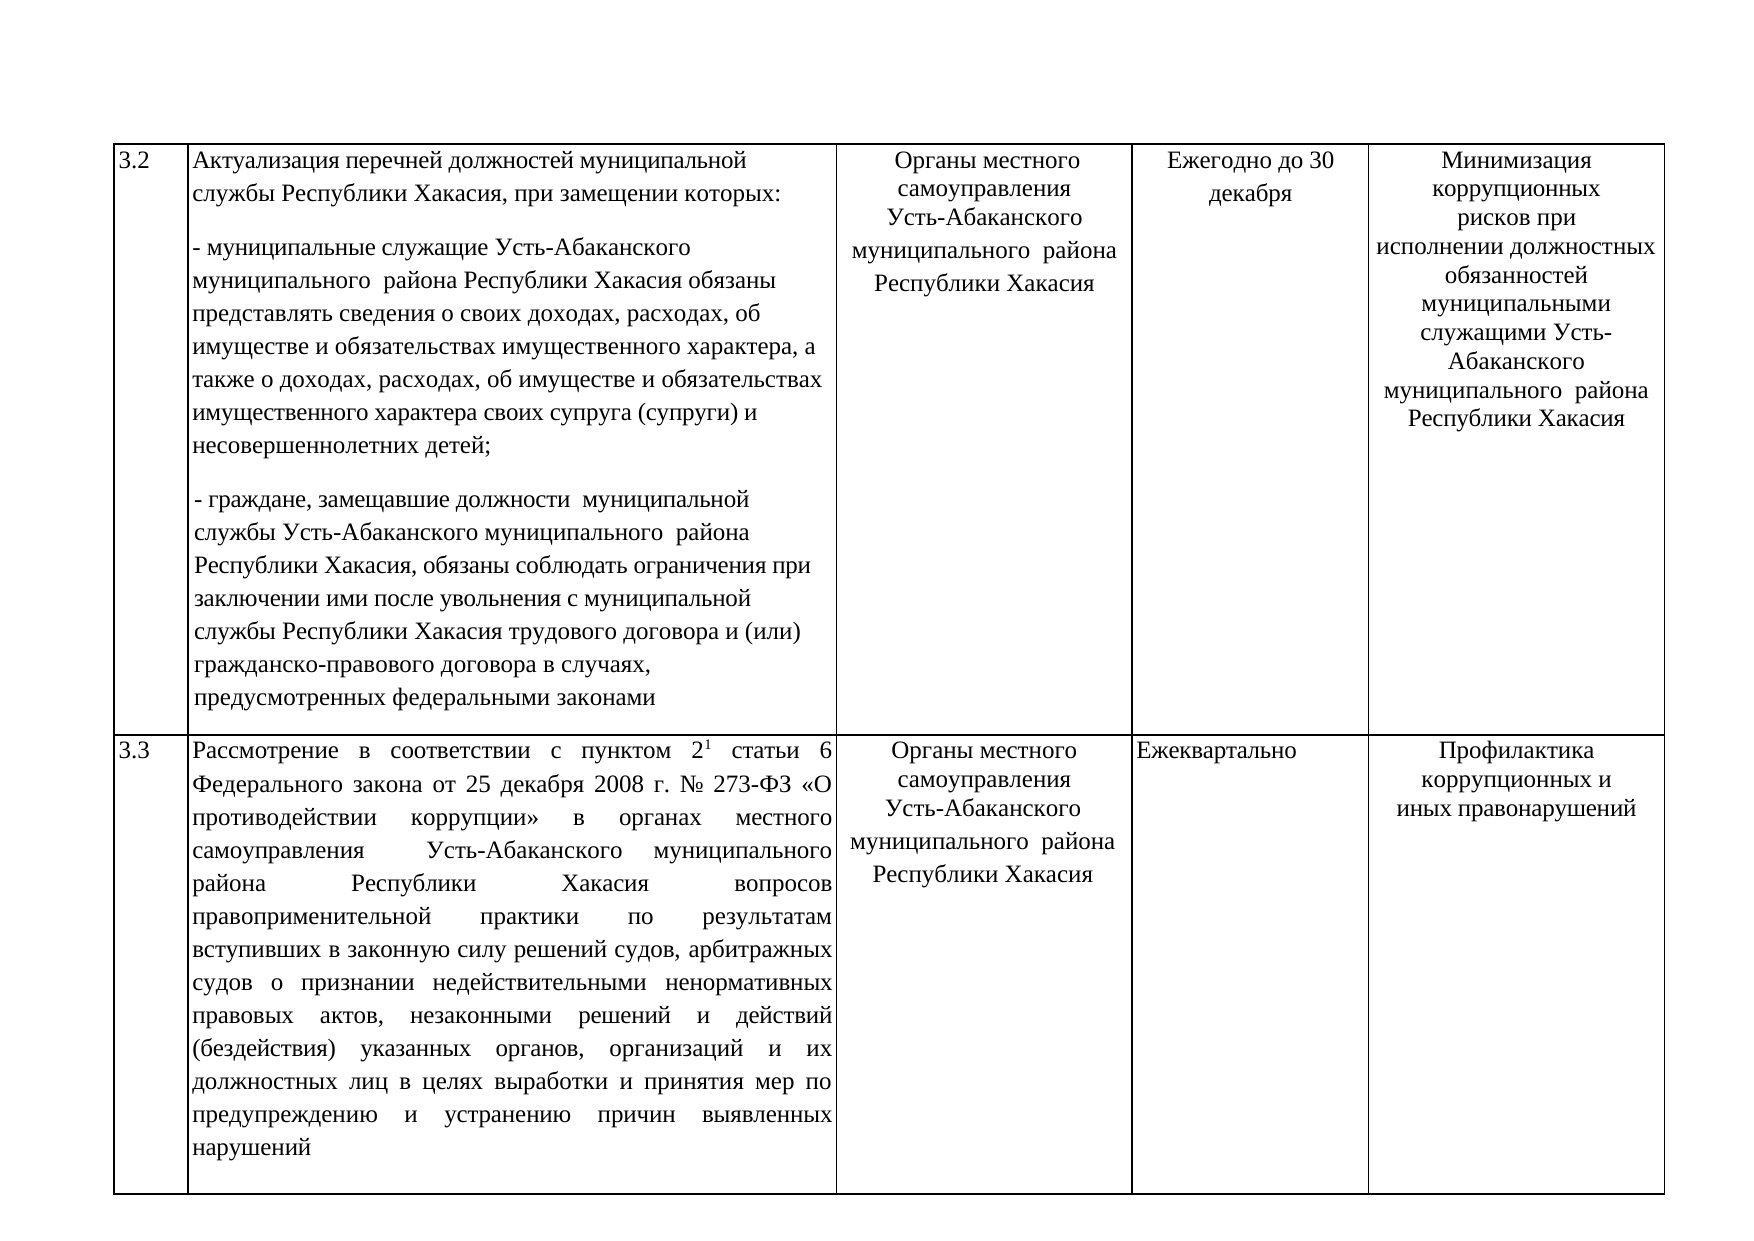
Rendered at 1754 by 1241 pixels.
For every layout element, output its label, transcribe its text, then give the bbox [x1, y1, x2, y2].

table_cell 3.2 [115, 145, 187, 734]
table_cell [1369, 145, 1664, 734]
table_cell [837, 145, 1131, 734]
table_cell Органы местного самоуправления Усть-Абаканского муниципального района Республики Хакасия [837, 736, 1131, 1193]
table_cell Рассмотрение в соответствии с пунктом 21 статьи 6 Федерального закона от 25 декабря 2008 г. № 273-ФЗ «О противодействии коррупции» в органах местного самоуправления Усть-Абаканского муниципального района Республики Хакасия вопросов правоприменительной практики по результатам вступивших в законную силу решений судов, арбитражных судов о признании недействительными ненормативных правовых актов, незаконными решений и действий (бездействия) указанных органов, организаций и их должностных лиц в целях выработки и принятия мер по предупреждению и устранению причин выявленных нарушений [189, 736, 836, 1193]
table_cell Профилактика коррупционных и иных правонарушений [1369, 736, 1664, 1193]
table_cell 3.3 [115, 736, 187, 1193]
table_cell Ежеквартально [1133, 736, 1368, 1193]
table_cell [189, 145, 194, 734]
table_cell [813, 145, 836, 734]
table_cell Ежегодно до 30 декабря [1133, 145, 1368, 734]
